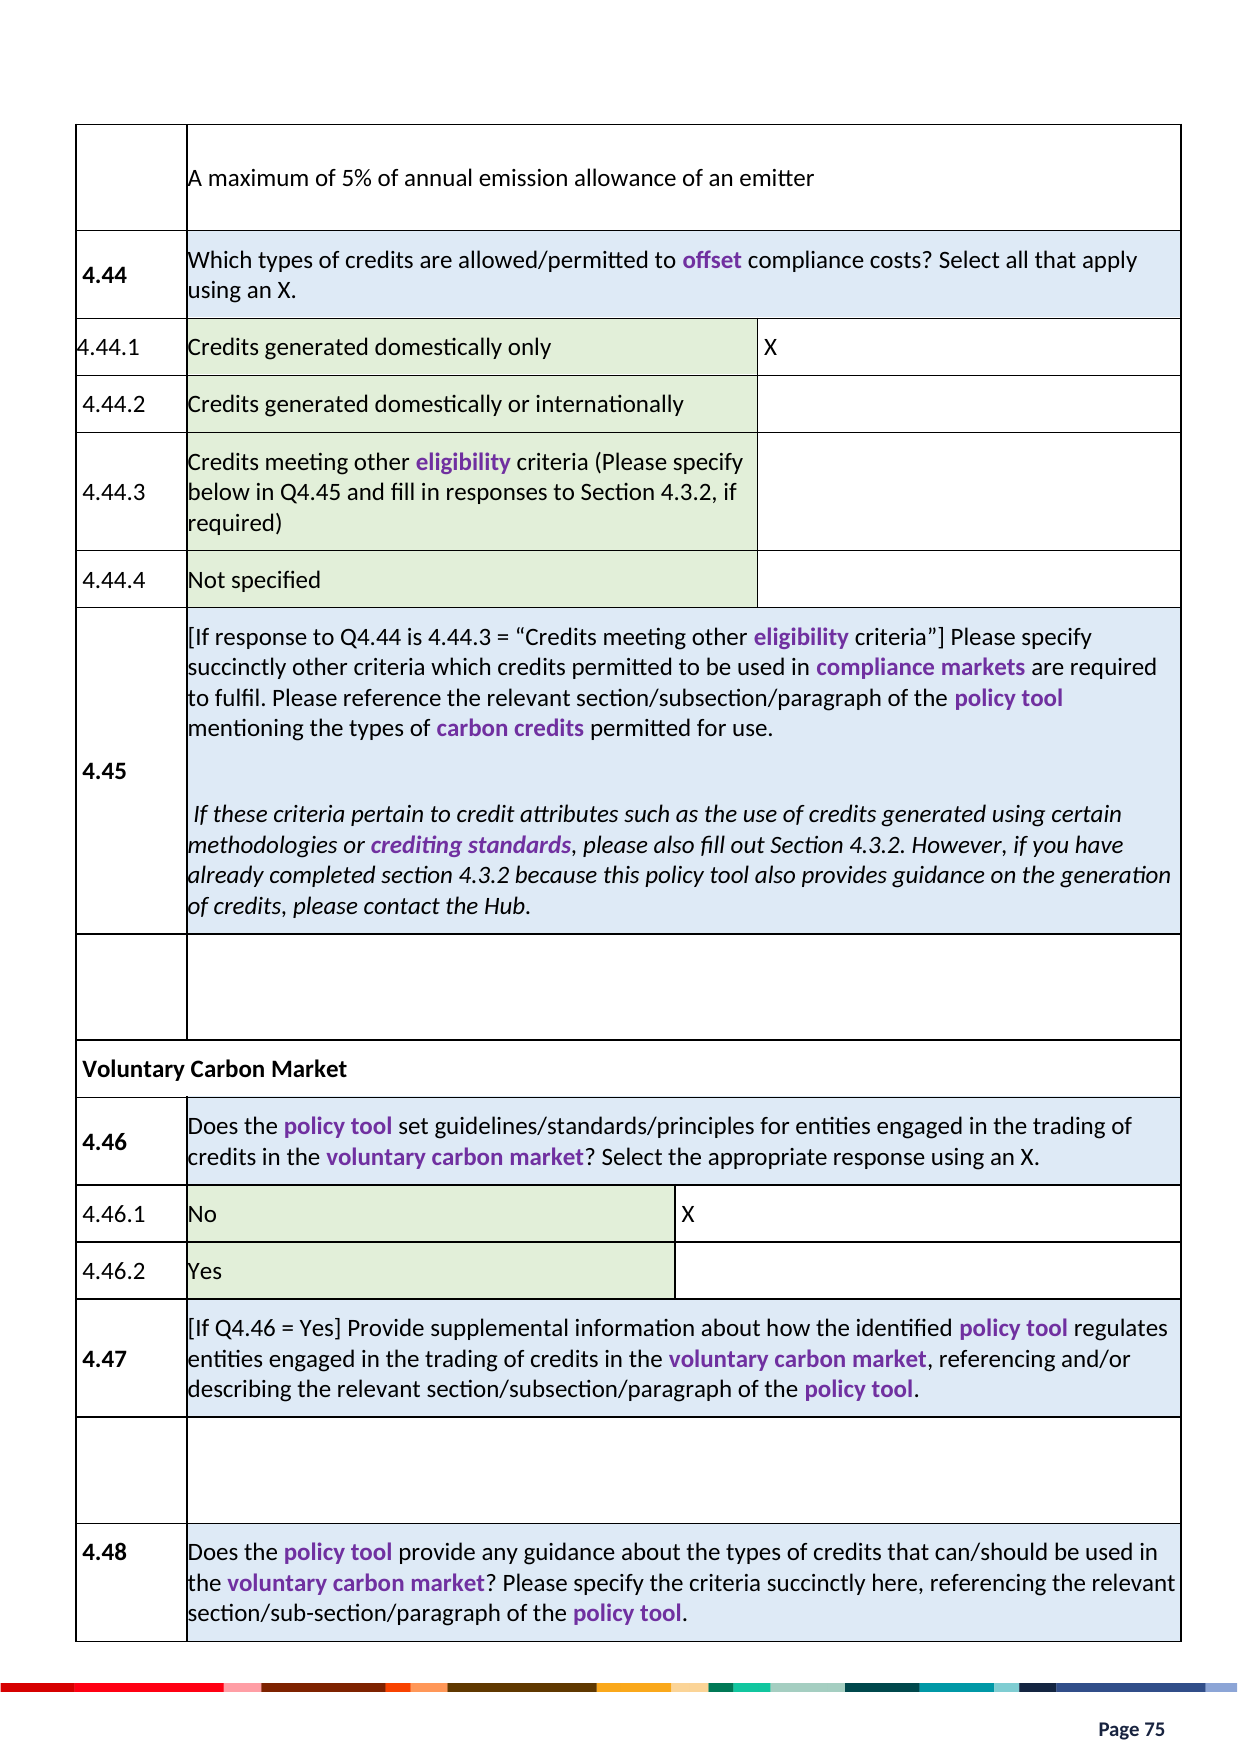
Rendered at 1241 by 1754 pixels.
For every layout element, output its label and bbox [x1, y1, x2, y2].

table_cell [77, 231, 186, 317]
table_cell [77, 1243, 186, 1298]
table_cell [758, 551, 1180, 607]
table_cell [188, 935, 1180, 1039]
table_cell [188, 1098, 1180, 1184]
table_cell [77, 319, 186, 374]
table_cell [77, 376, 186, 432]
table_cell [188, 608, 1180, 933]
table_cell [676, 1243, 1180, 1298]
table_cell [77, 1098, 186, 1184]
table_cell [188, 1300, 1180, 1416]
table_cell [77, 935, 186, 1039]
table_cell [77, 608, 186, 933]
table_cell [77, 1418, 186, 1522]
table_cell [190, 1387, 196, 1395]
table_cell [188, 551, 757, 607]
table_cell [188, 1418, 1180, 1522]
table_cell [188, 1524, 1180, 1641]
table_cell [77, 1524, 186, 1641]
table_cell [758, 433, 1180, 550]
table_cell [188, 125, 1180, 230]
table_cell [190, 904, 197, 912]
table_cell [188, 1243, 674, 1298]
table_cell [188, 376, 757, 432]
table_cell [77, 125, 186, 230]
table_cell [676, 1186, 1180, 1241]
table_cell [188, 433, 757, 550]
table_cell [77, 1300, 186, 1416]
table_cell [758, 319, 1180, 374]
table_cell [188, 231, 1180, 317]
picture [0, 1683, 1236, 1692]
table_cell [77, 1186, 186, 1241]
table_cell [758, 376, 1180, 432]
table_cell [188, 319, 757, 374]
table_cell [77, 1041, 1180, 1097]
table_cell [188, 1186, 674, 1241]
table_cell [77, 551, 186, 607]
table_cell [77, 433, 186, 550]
